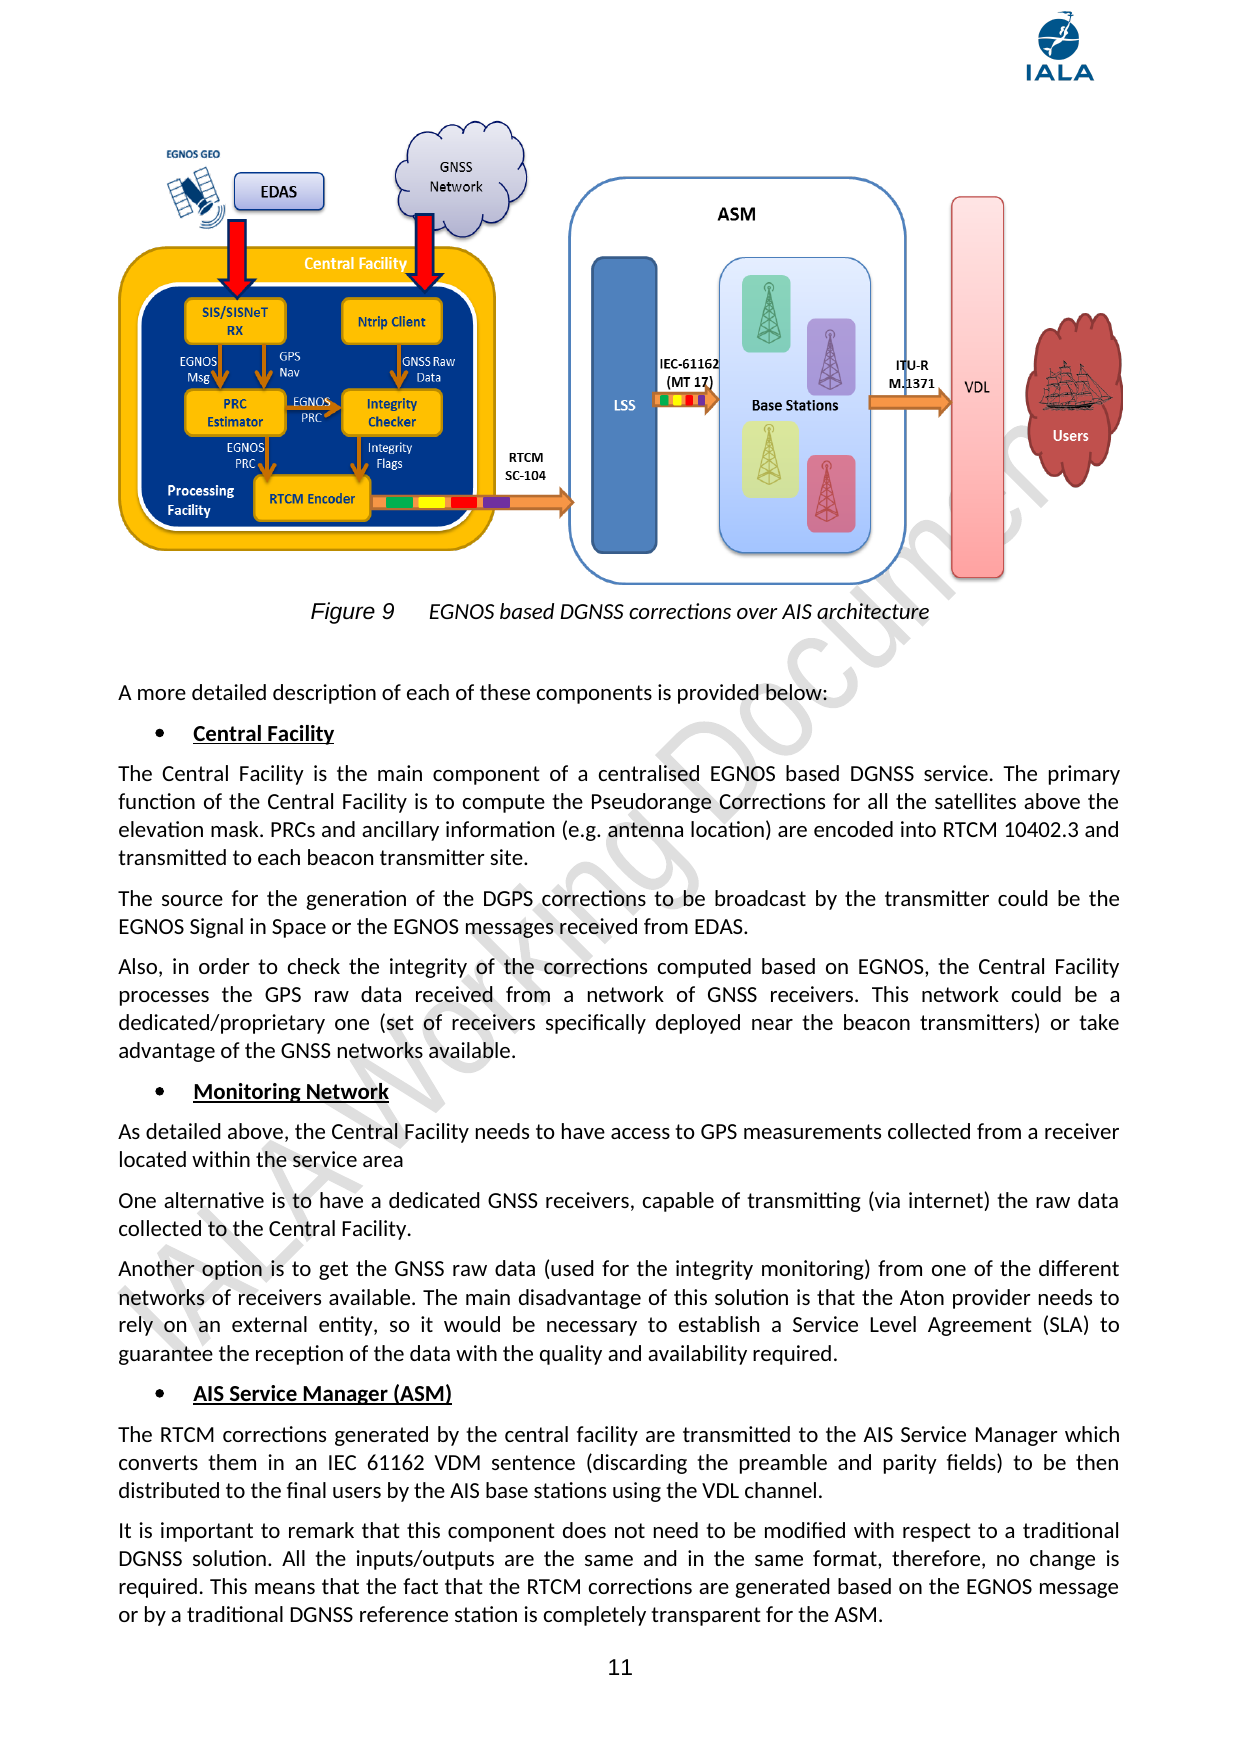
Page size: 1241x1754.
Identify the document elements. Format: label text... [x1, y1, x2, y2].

picture [118, 118, 1123, 585]
text It is important to remark that this component does not need to be modified with respect to a traditional DGNSS solution. All the inputs/outputs are the same and in the same format, therefore, no change is required. This means that the fact that the RTCM corrections are generated based on the EGNOS message or by a traditional DGNSS reference station is completely transparent for the ASM. [118, 1516, 1122, 1628]
text A more detailed description of each of these components is provided below: [118, 678, 1122, 706]
text As detailed above, the Central Facility needs to have access to GPS measurements collected from a receiver located within the service area [118, 1117, 1122, 1173]
text Another option is to get the GNSS raw data (used for the integrity monitoring) from one of the different networks of receivers available. The main disadvantage of this solution is that the Aton provider needs to rely on an external entity, so it would be necessary to establish a Service Level Agreement (SLA) to guarantee the reception of the data with the quality and availability required. [118, 1254, 1122, 1367]
text The source for the generation of the DGPS corrections to be broadcast by the transmitter could be the EGNOS Signal in Space or the EGNOS messages received from EDAS. [118, 884, 1122, 940]
list Central Facility [156, 719, 1122, 747]
text The RTCM corrections generated by the central facility are transmitted to the AIS Service Manager which converts them in an IEC 61162 VDM sentence (discarding the preamble and parity fields) to be then distributed to the final users by the AIS base stations using the VDL channel. [118, 1420, 1122, 1504]
list Monitoring Network [156, 1077, 1122, 1105]
text The Central Facility is the main component of a centralised EGNOS based DGNSS service. The primary function of the Central Facility is to compute the Pseudorange Corrections for all the satellites above the elevation mask. PRCs and ancillary information (e.g. antenna location) are encoded into RTCM 10402.3 and transmitted to each beacon transmitter site. [118, 759, 1122, 871]
text EGNOS based DGNSS corrections over AIS architecture [118, 597, 1122, 625]
picture [1011, 3, 1106, 96]
list AIS Service Manager (ASM) [156, 1379, 1122, 1407]
text Also, in order to check the integrity of the corrections computed based on EGNOS, the Central Facility processes the GPS raw data received from a network of GNSS receivers. This network could be a dedicated/proprietary one (set of receivers specifically deployed near the beacon transmitters) or take advantage of the GNSS networks available. [118, 952, 1122, 1064]
text One alternative is to have a dedicated GNSS receivers, capable of transmitting (via internet) the raw data collected to the Central Facility. [118, 1186, 1122, 1242]
